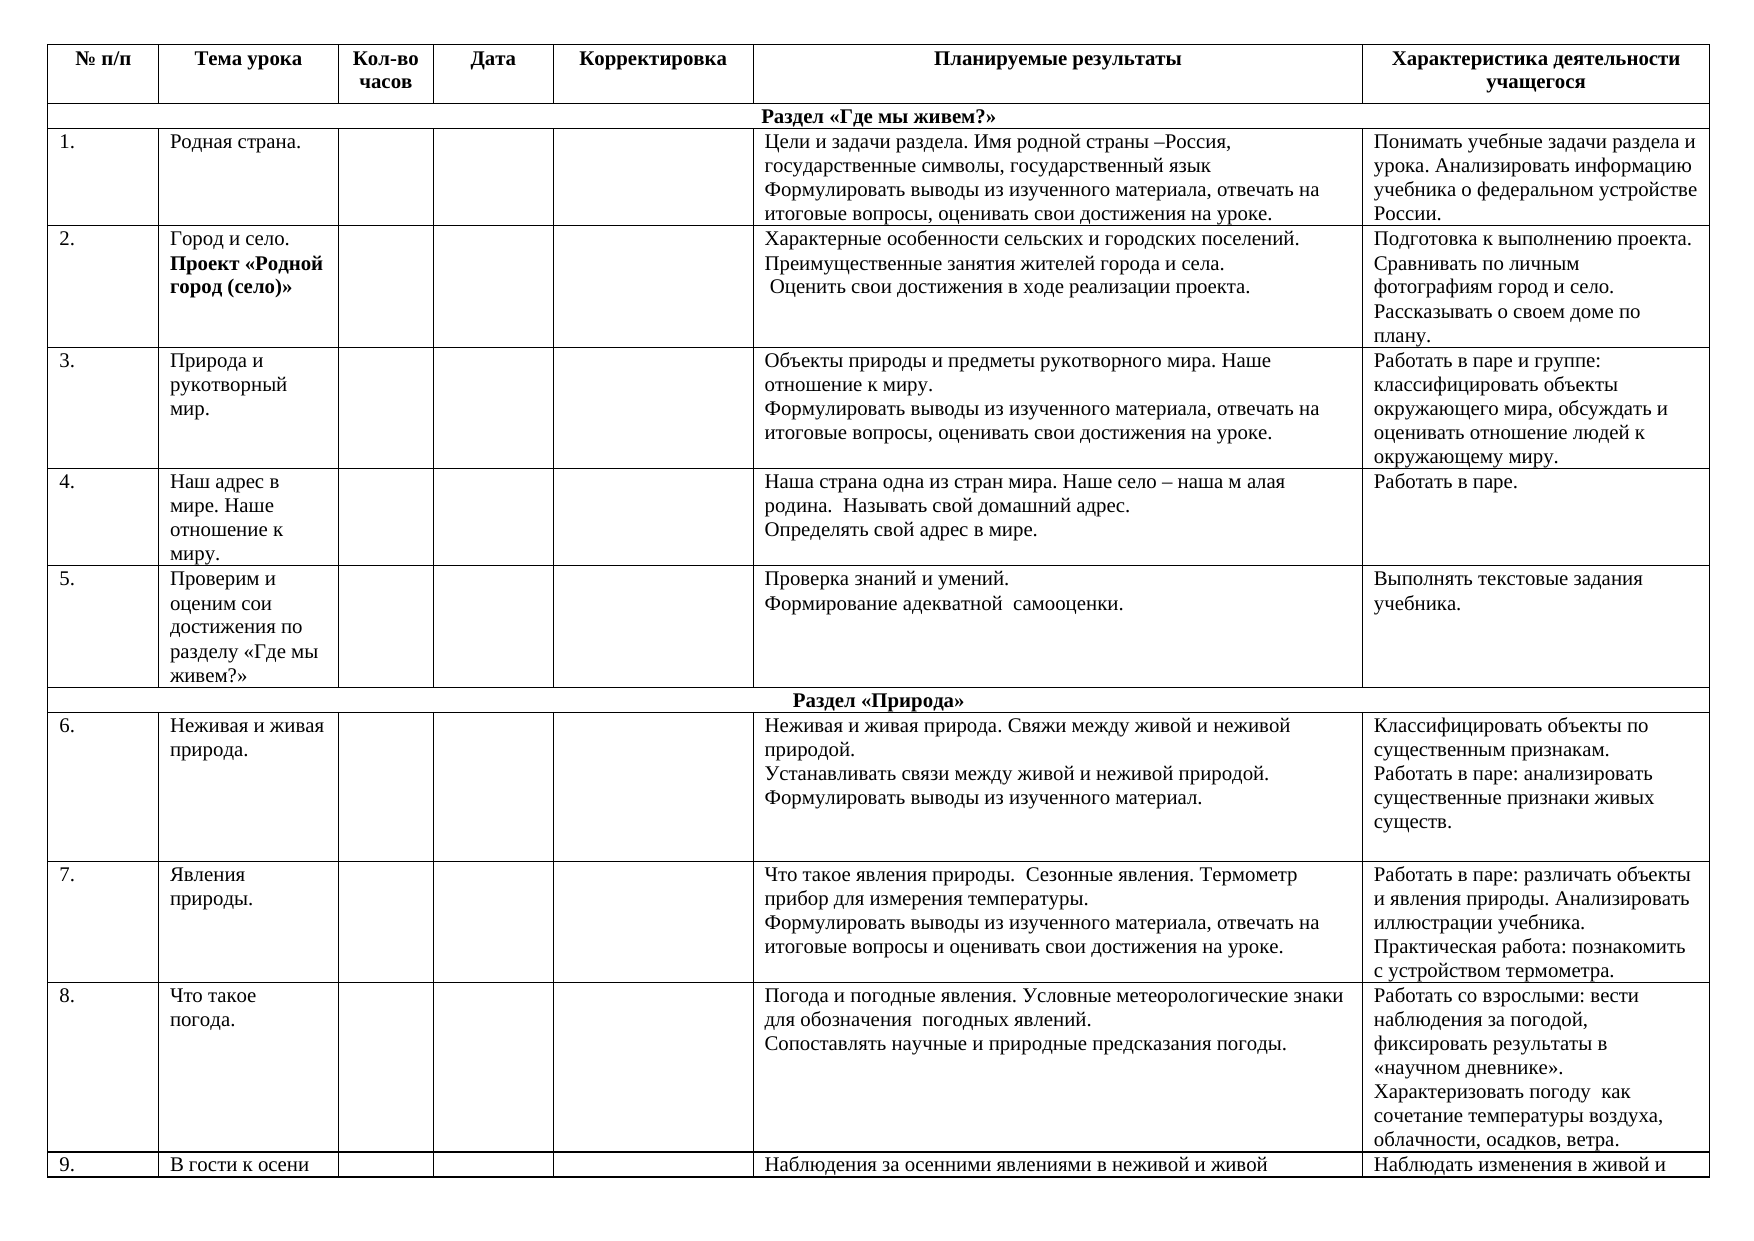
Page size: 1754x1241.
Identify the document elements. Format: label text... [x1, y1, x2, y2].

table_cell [1363, 1153, 1709, 1176]
table_cell Работать в паре и группе: классифицировать объекты окружающего мира, обсуждать и оценивать отношение людей к окружающему миру. [1363, 348, 1709, 468]
table_cell [434, 348, 553, 468]
table_cell [434, 1153, 553, 1176]
table_cell [339, 129, 433, 225]
table_cell [434, 862, 553, 982]
table_cell Погода и погодные явления. Условные метеорологические знаки для обозначения погодных явлений. Сопоставлять научные и природные предсказания погоды. [754, 983, 1362, 1151]
table_cell [554, 469, 753, 565]
table_cell 2. [48, 226, 158, 347]
table_cell Раздел «Где мы живем?» [48, 104, 1709, 128]
table_cell Подготовка к выполнению проекта. Сравнивать по личным фотографиям город и село. Рассказывать о своем доме по плану. [1363, 226, 1709, 347]
table_cell Выполнять текстовые задания учебника. [1363, 566, 1709, 687]
table_cell [339, 469, 433, 565]
table_cell [554, 713, 753, 861]
table_cell [339, 226, 433, 347]
table_header Планируемые результаты [754, 45, 1362, 103]
table_cell Цели и задачи раздела. Имя родной страны –Россия, государственные символы, государственный язык Формулировать выводы из изученного материала, отвечать на итоговые вопросы, оценивать свои достижения на уроке. [754, 129, 1362, 225]
table_cell Город и село. Проект «Родной город (село)» [159, 226, 338, 347]
table_cell 5. [48, 566, 158, 687]
table_cell [339, 348, 433, 468]
table_cell [554, 226, 753, 347]
table_cell Что такое явления природы. Сезонные явления. Термометр прибор для измерения температуры. Формулировать выводы из изученного материала, отвечать на итоговые вопросы и оценивать свои достижения на уроке. [754, 862, 1362, 982]
table_cell Работать в паре. [1363, 469, 1709, 565]
table_cell Работать в паре: различать объекты и явления природы. Анализировать иллюстрации учебника. Практическая работа: познакомить с устройством термометра. [1363, 862, 1709, 982]
table_cell [434, 713, 553, 861]
table_cell [554, 129, 753, 225]
table_cell [339, 862, 433, 982]
table_cell [434, 469, 553, 565]
table_cell Наш адрес в мире. Наше отношение к миру. [159, 469, 338, 565]
table_cell 3. [48, 348, 158, 468]
table_header Кол-во часов [339, 45, 433, 103]
table_cell 9. [48, 1153, 158, 1176]
table_cell Родная страна. [159, 129, 338, 225]
table_cell Проверка знаний и умений. Формирование адекватной самооценки. [754, 566, 1362, 687]
table_cell [434, 226, 553, 347]
table_cell 4. [48, 469, 158, 565]
table_cell Объекты природы и предметы рукотворного мира. Наше отношение к миру. Формулировать выводы из изученного материала, отвечать на итоговые вопросы, оценивать свои достижения на уроке. [754, 348, 1362, 468]
table_cell 1. [48, 129, 158, 225]
table_cell [554, 862, 753, 982]
table_cell 6. [48, 713, 158, 861]
table_cell Природа и рукотворный мир. [159, 348, 338, 468]
table_cell [434, 983, 553, 1151]
table_cell Неживая и живая природа. Свяжи между живой и неживой природой. Устанавливать связи между живой и неживой природой. Формулировать выводы из изученного материал. [754, 713, 1362, 861]
table_header Корректировка [554, 45, 753, 103]
table_cell Раздел «Природа» [48, 688, 1709, 712]
table_cell Работать со взрослыми: вести наблюдения за погодой, фиксировать результаты в «научном дневнике». Характеризовать погоду как сочетание температуры воздуха, облачности, осадков, ветра. [1363, 983, 1709, 1151]
table_cell [339, 566, 433, 687]
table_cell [159, 1153, 338, 1176]
table_header Тема урока [159, 45, 338, 103]
table_cell Классифицировать объекты по существенным признакам. Работать в паре: анализировать существенные признаки живых существ. [1363, 713, 1709, 861]
table_cell [339, 713, 433, 861]
table_cell Проверим и оценим сои достижения по разделу «Где мы живем?» [159, 566, 338, 687]
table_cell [754, 1153, 1362, 1176]
table_cell Понимать учебные задачи раздела и урока. Анализировать информацию учебника о федеральном устройстве России. [1363, 129, 1709, 225]
table_cell [339, 983, 433, 1151]
table_cell Характерные особенности сельских и городских поселений. Преимущественные занятия жителей города и села. Оценить свои достижения в ходе реализации проекта. [754, 226, 1362, 347]
table_header № п/п [48, 45, 158, 103]
table_cell 7. [48, 862, 158, 982]
table_cell [554, 348, 753, 468]
table_cell [434, 129, 553, 225]
table_cell [554, 566, 753, 687]
table_cell [339, 1153, 433, 1176]
table_cell 8. [48, 983, 158, 1151]
table_header Характеристика деятельности учащегося [1363, 45, 1709, 103]
table_cell Наша страна одна из стран мира. Наше село – наша м алая родина. Называть свой домашний адрес. Определять свой адрес в мире. [754, 469, 1362, 565]
table_cell Что такое погода. [159, 983, 338, 1151]
table_header Дата [434, 45, 553, 103]
table_cell [554, 1153, 753, 1176]
table_cell [554, 983, 753, 1151]
table_cell [434, 566, 553, 687]
table_cell Явления природы. [159, 862, 338, 982]
table_cell Неживая и живая природа. [159, 713, 338, 861]
